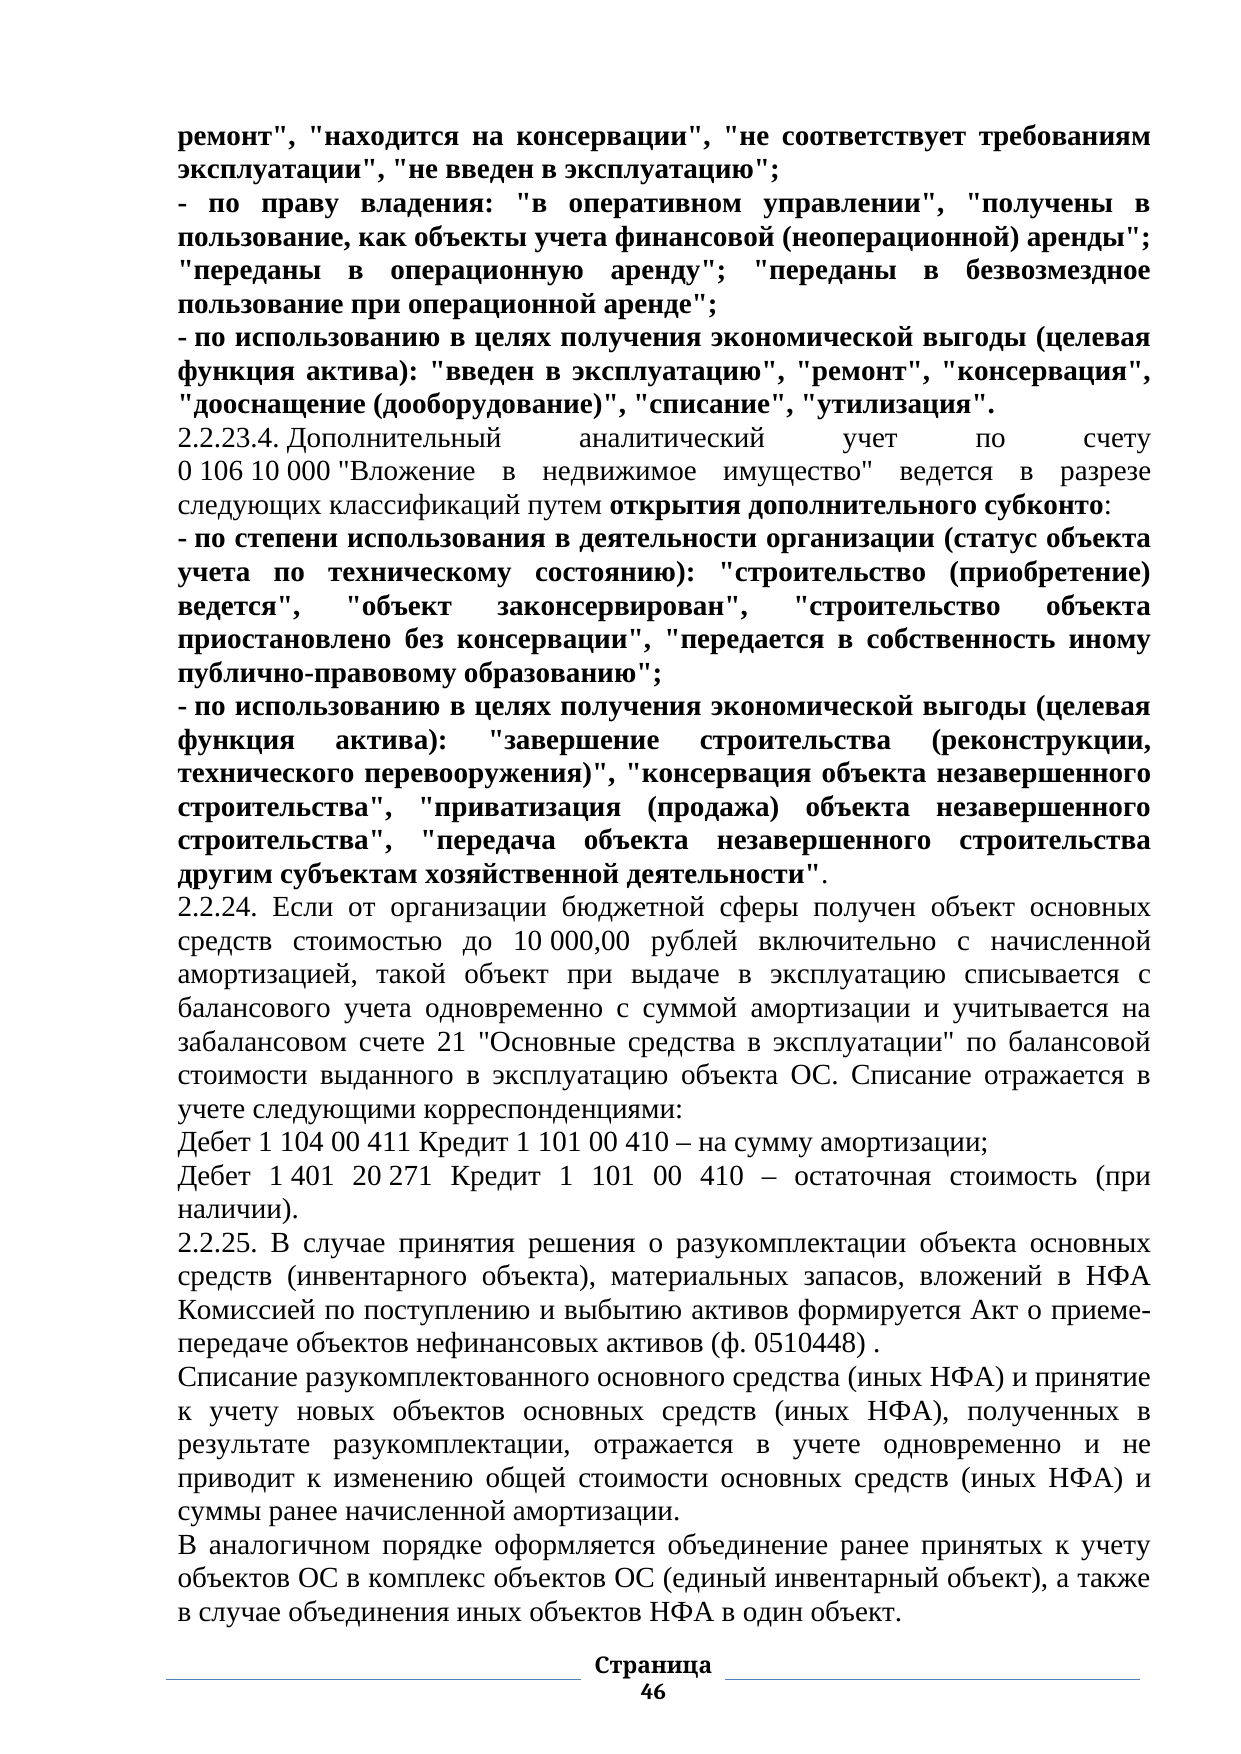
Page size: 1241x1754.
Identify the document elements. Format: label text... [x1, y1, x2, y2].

text 2.2.24. Если от организации бюджетной сферы получен объект основных средств стоимостью до 10 000,00 рублей включительно с начисленной амортизацией, такой объект при выдаче в эксплуатацию списывается с балансового учета одновременно с суммой амортизации и учитывается на забалансовом счете 21 "Основные средства в эксплуатации" по балансовой стоимости выданного в эксплуатацию объекта ОС. Списание отражается в учете следующими корреспонденциями: [177, 889, 1152, 1124]
text Списание разукомплектованного основного средства (иных НФА) и принятие к учету новых объектов основных средств (иных НФА), полученных в результате разукомплектации, отражается в учете одновременно и не приводит к изменению общей стоимости основных средств (иных НФА) и суммы ранее начисленной амортизации. [177, 1359, 1152, 1527]
text - по праву владения: "в оперативном управлении", "получены в пользование, как объекты учета финансовой (неоперационной) аренды"; "переданы в операционную аренду"; "переданы в безвозмездное пользование при операционной аренде"; [177, 185, 1152, 319]
text Дебет 1 104 00 411 Кредит 1 101 00 410 – на сумму амортизации; [177, 1124, 1152, 1158]
text Дебет 1 401 20 271 Кредит 1 101 00 410 – остаточная стоимость (при наличии). [177, 1158, 1152, 1225]
text 2.2.23.4. Дополнительный аналитический учет по счету 0 106 10 000 "Вложение в недвижимое имущество" ведется в разрезе следующих классификаций путем открытия дополнительного субконто: [177, 420, 1152, 521]
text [177, 118, 1152, 185]
text - по использованию в целях получения экономической выгоды (целевая функция актива): "завершение строительства (реконструкции, технического перевооружения)", "консервация объекта незавершенного строительства", "приватизация (продажа) объекта незавершенного строительства", "передача объекта незавершенного строительства другим субъектам хозяйственной деятельности". [177, 688, 1152, 889]
text 2.2.25. В случае принятия решения о разукомплектации объекта основных средств (инвентарного объекта), материальных запасов, вложений в НФА Комиссией по поступлению и выбытию активов формируется Акт о приеме-передаче объектов нефинансовых активов (ф. 0510448) . [177, 1225, 1152, 1359]
text - по степени использования в деятельности организации (статус объекта учета по техническому состоянию): "строительство (приобретение) ведется", "объект законсервирован", "строительство объекта приостановлено без консервации", "передается в собственность иному публично-правовому образованию"; [177, 521, 1152, 688]
text В аналогичном порядке оформляется объединение ранее принятых к учету объектов ОС в комплекс объектов ОС (единый инвентарный объект), а также в случае объединения иных объектов НФА в один объект. [177, 1527, 1152, 1627]
text - по использованию в целях получения экономической выгоды (целевая функция актива): "введен в эксплуатацию", "ремонт", "консервация", "дооснащение (дооборудование)", "списание", "утилизация". [177, 319, 1152, 420]
